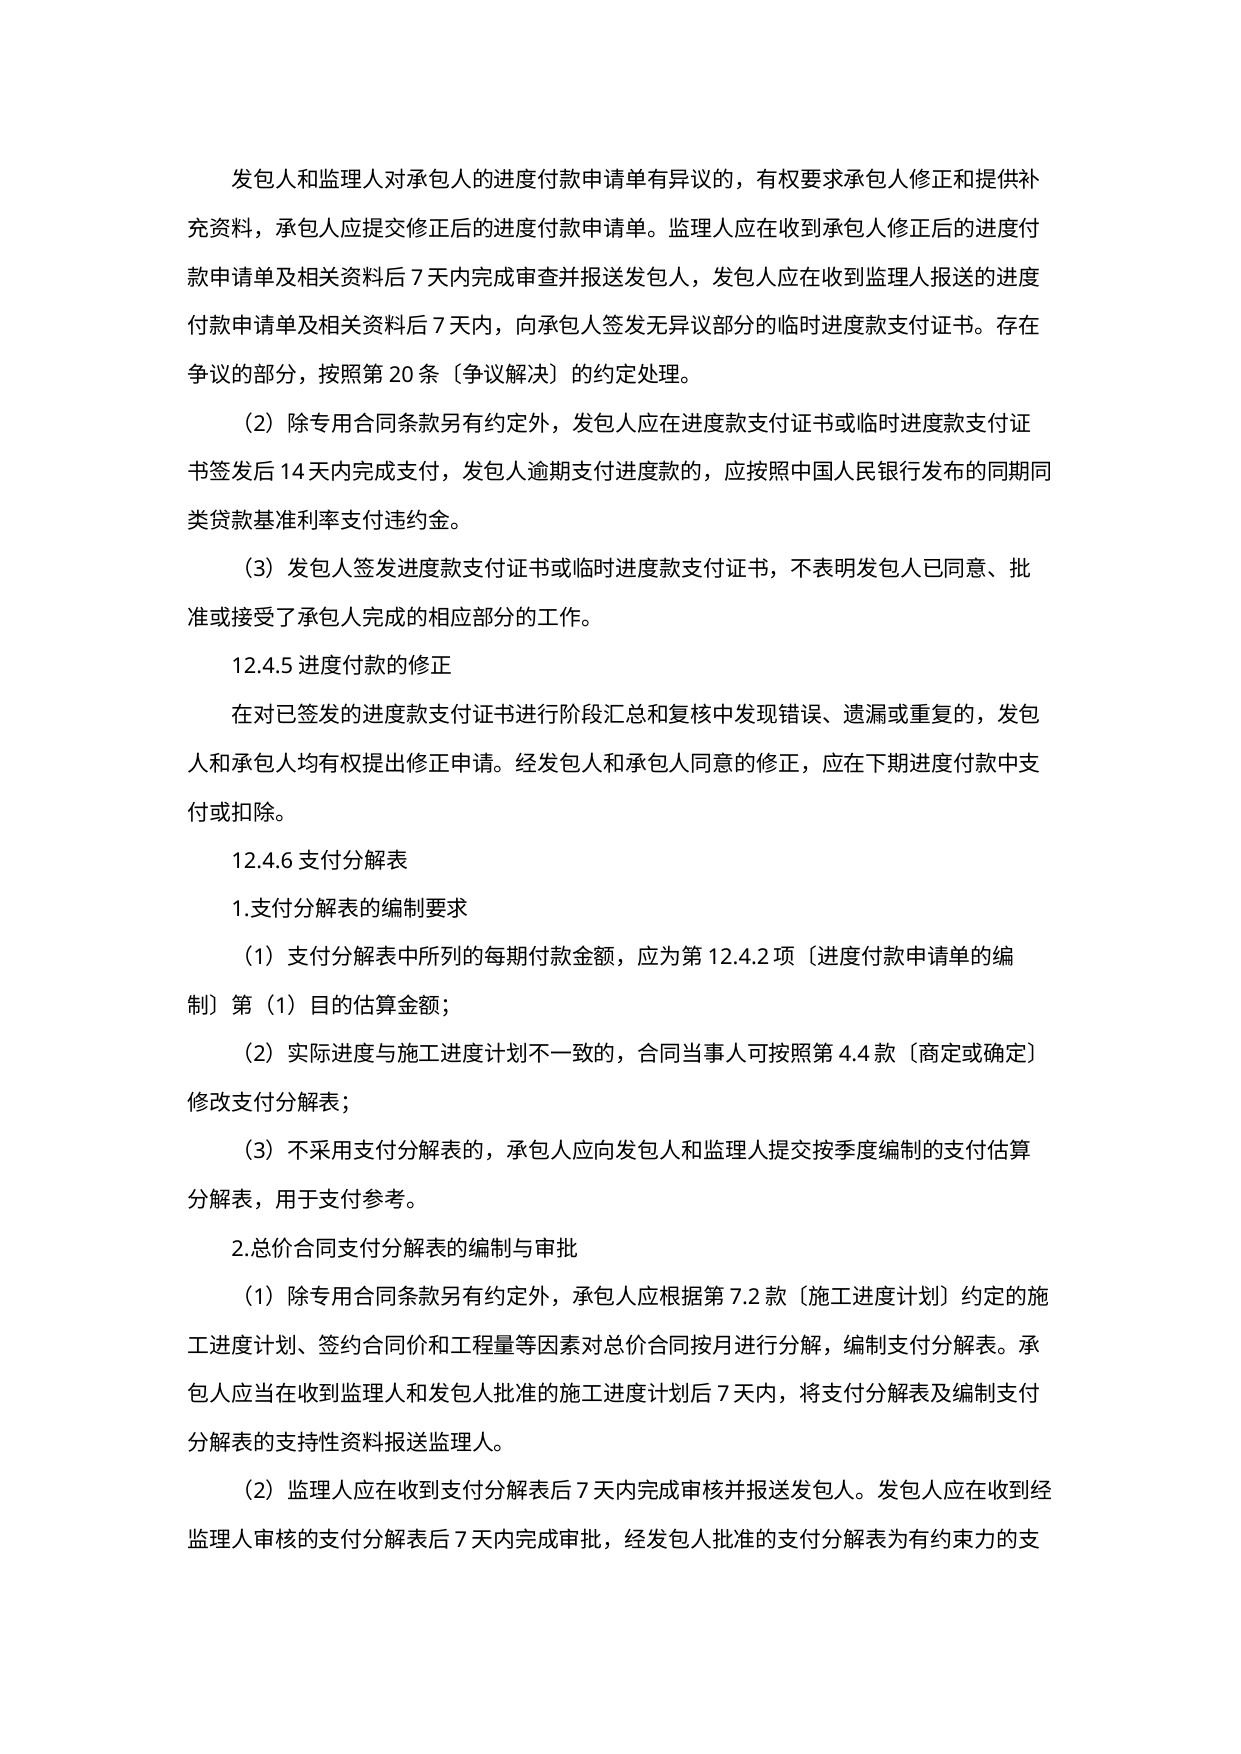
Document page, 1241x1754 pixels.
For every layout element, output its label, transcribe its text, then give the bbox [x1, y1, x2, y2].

text 12.4.6 支付分解表 [187, 842, 1053, 875]
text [187, 1473, 1053, 1554]
text （3）发包人签发进度款支付证书或临时进度款支付证书，不表明发包人已同意、批准或接受了承包人完成的相应部分的工作。 [187, 551, 1053, 632]
text （1）除专用合同条款另有约定外，承包人应根据第7.2款〔施工进度计划〕约定的施工进度计划、签约合同价和工程量等因素对总价合同按月进行分解，编制支付分解表。承包人应当在收到监理人和发包人批准的施工进度计划后7天内，将支付分解表及编制支付分解表的支持性资料报送监理人。 [187, 1279, 1053, 1457]
text 2.总价合同支付分解表的编制与审批 [187, 1230, 1053, 1263]
text 在对已签发的进度款支付证书进行阶段汇总和复核中发现错误、遗漏或重复的，发包人和承包人均有权提出修正申请。经发包人和承包人同意的修正，应在下期进度付款中支付或扣除。 [187, 697, 1053, 827]
text （2）实际进度与施工进度计划不一致的，合同当事人可按照第4.4款〔商定或确定〕修改支付分解表； [187, 1036, 1053, 1117]
text （1）支付分解表中所列的每期付款金额，应为第12.4.2项〔进度付款申请单的编制〕第（1）目的估算金额； [187, 939, 1053, 1020]
text 12.4.5 进度付款的修正 [187, 648, 1053, 681]
text 1.支付分解表的编制要求 [187, 891, 1053, 923]
text （3）不采用支付分解表的，承包人应向发包人和监理人提交按季度编制的支付估算分解表，用于支付参考。 [187, 1133, 1053, 1214]
text 发包人和监理人对承包人的进度付款申请单有异议的，有权要求承包人修正和提供补充资料，承包人应提交修正后的进度付款申请单。监理人应在收到承包人修正后的进度付款申请单及相关资料后7天内完成审查并报送发包人，发包人应在收到监理人报送的进度付款申请单及相关资料后7天内，向承包人签发无异议部分的临时进度款支付证书。存在争议的部分，按照第20条〔争议解决〕的约定处理。 [187, 162, 1053, 389]
text （2）除专用合同条款另有约定外，发包人应在进度款支付证书或临时进度款支付证书签发后14天内完成支付，发包人逾期支付进度款的，应按照中国人民银行发布的同期同类贷款基准利率支付违约金。 [187, 405, 1053, 535]
